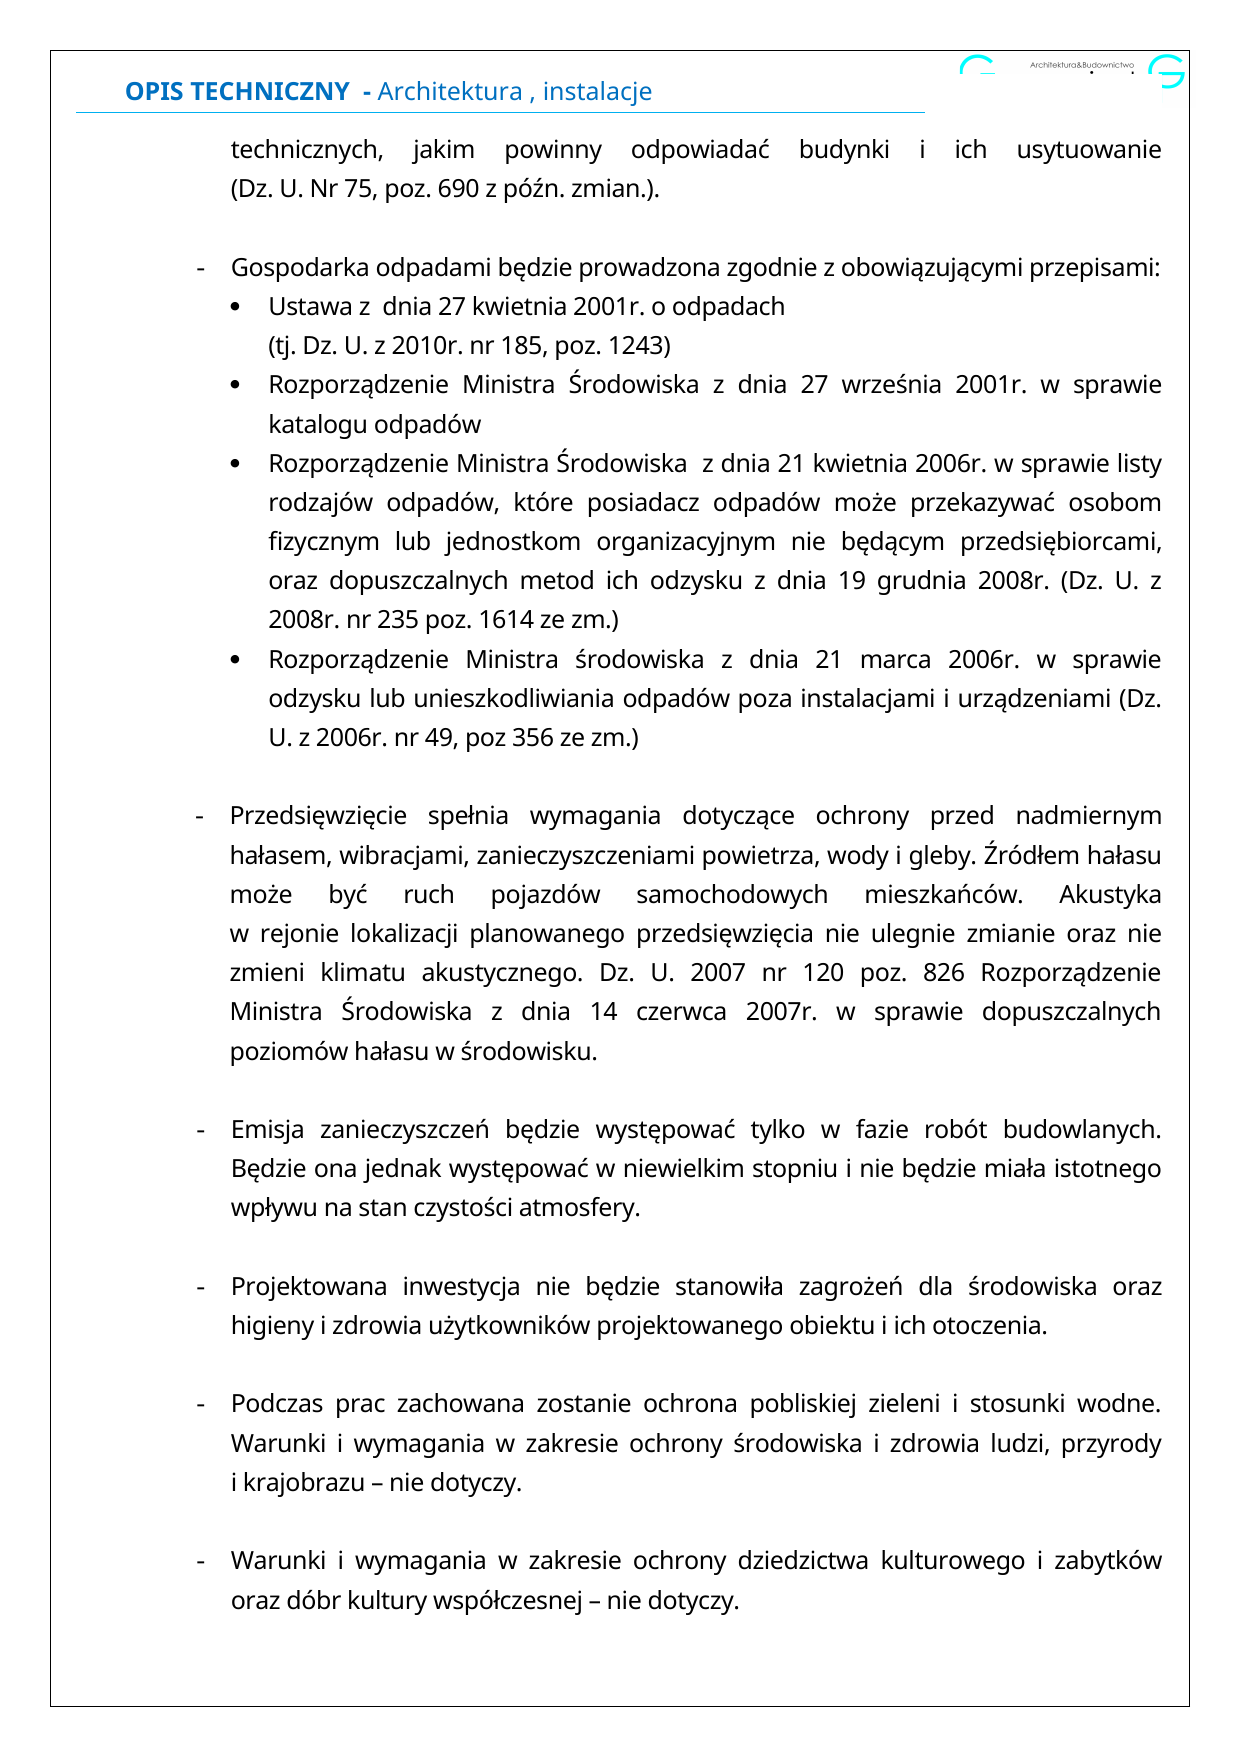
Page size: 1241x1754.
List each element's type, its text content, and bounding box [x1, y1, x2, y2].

list Rozporządzenie Ministra Środowiska z dnia 21 kwietnia 2006r. w sprawie listy rodzajów odpadów, które posiadacz odpadów może przekazywać osobom fizycznym lub jednostkom organizacyjnym nie będącym przedsiębiorcami, oraz dopuszczalnych metod ich odzysku z dnia 19 grudnia 2008r. (Dz. U. z 2008r. nr 235 poz. 1614 ze zm.) [231, 446, 1162, 636]
picture [1190, 50, 1196, 108]
text (tj. Dz. U. z 2010r. nr 185, poz. 1243) [268, 328, 1162, 362]
list Projektowana inwestycja nie będzie stanowiła zagrożeń dla środowiska oraz higieny i zdrowia użytkowników projektowanego obiektu i ich otoczenia. [193, 1268, 1162, 1342]
list Podczas prac zachowana zostanie ochrona pobliskiej zieleni i stosunki wodne. Warunki i wymagania w zakresie ochrony środowiska i zdrowia ludzi, przyrody i krajobrazu – nie dotyczy. [193, 1386, 1162, 1499]
list Emisja zanieczyszczeń będzie występować tylko w fazie robót budowlanych. Będzie ona jednak występować w niewielkim stopniu i nie będzie miała istotnego wpływu na stan czystości atmosfery. [193, 1112, 1162, 1224]
list Rozporządzenie Ministra Środowiska z dnia 27 września 2001r. w sprawie katalogu odpadów [231, 367, 1162, 440]
list Warunki i wymagania w zakresie ochrony dziedzictwa kulturowego i zabytków oraz dóbr kultury współczesnej – nie dotyczy. [193, 1543, 1162, 1616]
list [193, 132, 1162, 205]
list Rozporządzenie Ministra środowiska z dnia 21 marca 2006r. w sprawie odzysku lub unieszkodliwiania odpadów poza instalacjami i urządzeniami (Dz. U. z 2006r. nr 49, poz 356 ze zm.) [231, 641, 1162, 754]
list Ustawa z dnia 27 kwietnia 2001r. o odpadach [231, 289, 1162, 323]
list Przedsięwzięcie spełnia wymagania dotyczące ochrony przed nadmiernym hałasem, wibracjami, zanieczyszczeniami powietrza, wody i gleby. Źródłem hałasu może być ruch pojazdów samochodowych mieszkańców. Akustyka w rejonie lokalizacji planowanego przedsięwzięcia nie ulegnie zmianie oraz nie zmieni klimatu akustycznego. Dz. U. 2007 nr 120 poz. 826 Rozporządzenie Ministra Środowiska z dnia 14 czerwca 2007r. w sprawie dopuszczalnych poziomów hałasu w środowisku. [192, 798, 1162, 1067]
picture [959, 51, 1189, 108]
list Gospodarka odpadami będzie prowadzona zgodnie z obowiązującymi przepisami: [193, 249, 1162, 284]
